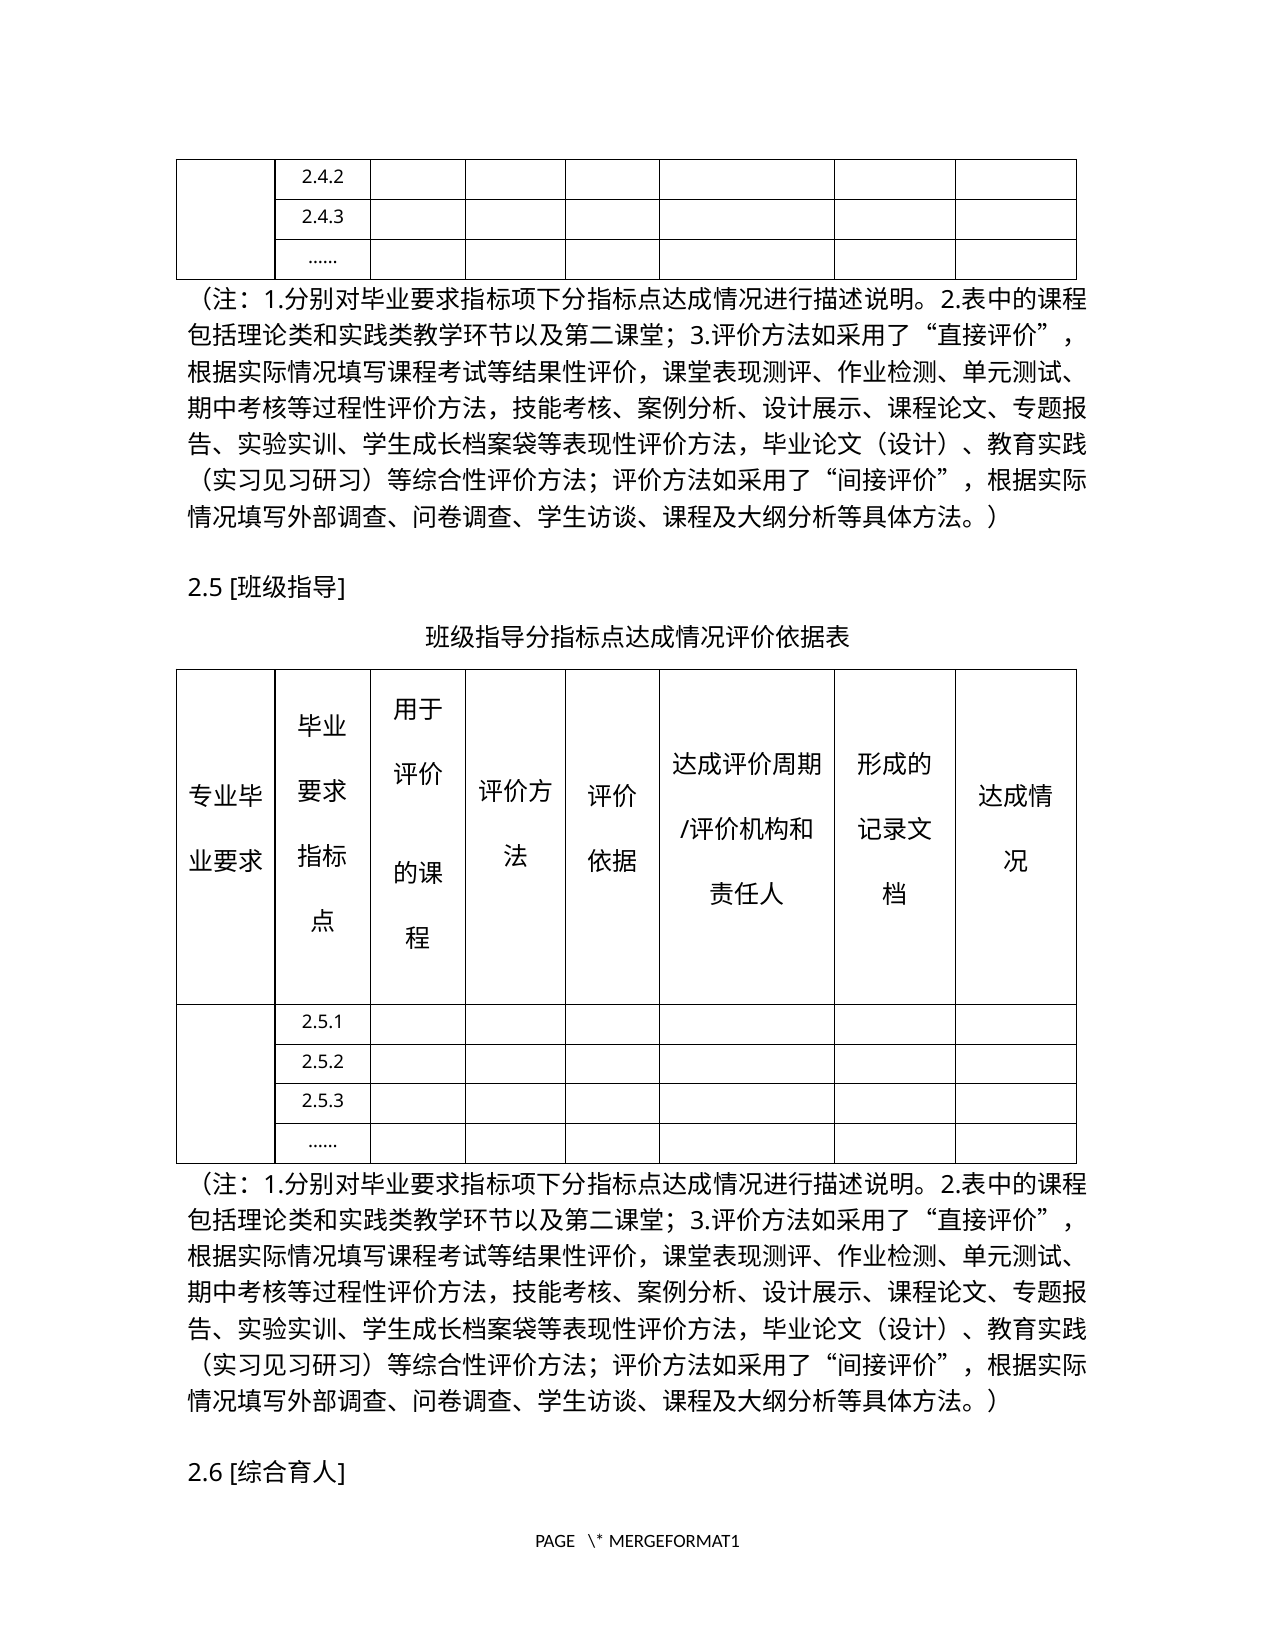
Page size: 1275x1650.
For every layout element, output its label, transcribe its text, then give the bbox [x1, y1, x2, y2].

table_cell [956, 240, 1076, 278]
table_header 用于评价 的课程 [371, 670, 465, 1003]
text 班级指导分指标点达成情况评价依据表 [187, 603, 1087, 668]
table_cell [956, 1084, 1076, 1123]
table_cell [466, 1124, 565, 1163]
table_cell [660, 1005, 834, 1043]
table_cell [371, 240, 465, 278]
table_cell …… [276, 240, 370, 278]
table_cell [956, 1124, 1076, 1163]
table_header 专业毕业要求 [177, 670, 274, 1003]
list （注：1.分别对毕业要求指标项下分指标点达成情况进行描述说明。2.表中的课程包括理论类和实践类教学环节以及第二课堂；3.评价方法如采用了“直接评价”，根据实际情况填写课程考试等结果性评价，课堂表现测评、作业检测、单元测试、期中考核等过程性评价方法，技能考核、案例分析、设计展示、课程论文、专题报告、实验实训、学生成长档案袋等表现性评价方法，毕业论文（设计）、教育实践（实习见习研习）等综合性评价方法；评价方法如采用了“间接评价”，根据实际情况填写外部调查、问卷调查、学生访谈、课程及大纲分析等具体方法。） [187, 279, 1087, 533]
text 2.5 [班级指导] [187, 567, 1087, 603]
table_cell 2.5.2 [276, 1045, 370, 1083]
table_cell [660, 200, 834, 238]
table_cell [371, 1045, 465, 1083]
table_cell [835, 1084, 955, 1123]
table_cell [466, 200, 565, 238]
table_cell [566, 1084, 659, 1123]
table_cell 2.4.2 [276, 160, 370, 199]
table_cell [956, 200, 1076, 238]
table_cell [660, 1084, 834, 1123]
table_cell 2.4.3 [276, 200, 370, 238]
table_cell [371, 200, 465, 238]
table_cell [371, 1084, 465, 1123]
table_cell [466, 160, 565, 199]
table_cell [371, 1124, 465, 1163]
table_cell [566, 1005, 659, 1043]
list 2.6 [综合育人] [187, 1452, 1087, 1488]
table_cell [835, 1005, 955, 1043]
table_cell [371, 160, 465, 199]
table_cell [660, 240, 834, 278]
table_cell [466, 1084, 565, 1123]
table_cell [566, 160, 659, 199]
list （注：1.分别对毕业要求指标项下分指标点达成情况进行描述说明。2.表中的课程包括理论类和实践类教学环节以及第二课堂；3.评价方法如采用了“直接评价”，根据实际情况填写课程考试等结果性评价，课堂表现测评、作业检测、单元测试、期中考核等过程性评价方法，技能考核、案例分析、设计展示、课程论文、专题报告、实验实训、学生成长档案袋等表现性评价方法，毕业论文（设计）、教育实践（实习见习研习）等综合性评价方法；评价方法如采用了“间接评价”，根据实际情况填写外部调查、问卷调查、学生访谈、课程及大纲分析等具体方法。） [187, 1164, 1087, 1418]
table_cell [177, 160, 274, 278]
table_cell [177, 1005, 274, 1163]
table_cell [660, 1124, 834, 1163]
table_cell [835, 1045, 955, 1083]
table_cell [566, 1124, 659, 1163]
table_cell [566, 240, 659, 278]
table_cell [466, 1005, 565, 1043]
table_cell [660, 160, 834, 199]
table_cell [835, 240, 955, 278]
table_header 评价方法 [466, 670, 565, 1003]
table_header 评价依据 [566, 670, 659, 1003]
table_cell [371, 1005, 465, 1043]
table_cell 2.5.3 [276, 1084, 370, 1123]
table_header 形成的记录文档 [835, 670, 955, 1003]
table_cell [566, 200, 659, 238]
table_cell [835, 1124, 955, 1163]
table_header 达成评价周期/评价机构和责任人 [660, 670, 834, 1003]
table_cell [466, 1045, 565, 1083]
table_cell [660, 1045, 834, 1083]
table_cell [566, 1045, 659, 1083]
table_header 达成情况 [956, 670, 1076, 1003]
table_cell [956, 1045, 1076, 1083]
table_cell [956, 1005, 1076, 1043]
table_header 毕业要求指标点 [276, 670, 370, 1003]
table_cell [835, 200, 955, 238]
table_cell [466, 240, 565, 278]
table_cell [835, 160, 955, 199]
table_cell 2.5.1 [276, 1005, 370, 1043]
table_cell …… [276, 1124, 370, 1163]
table_cell [956, 160, 1076, 199]
